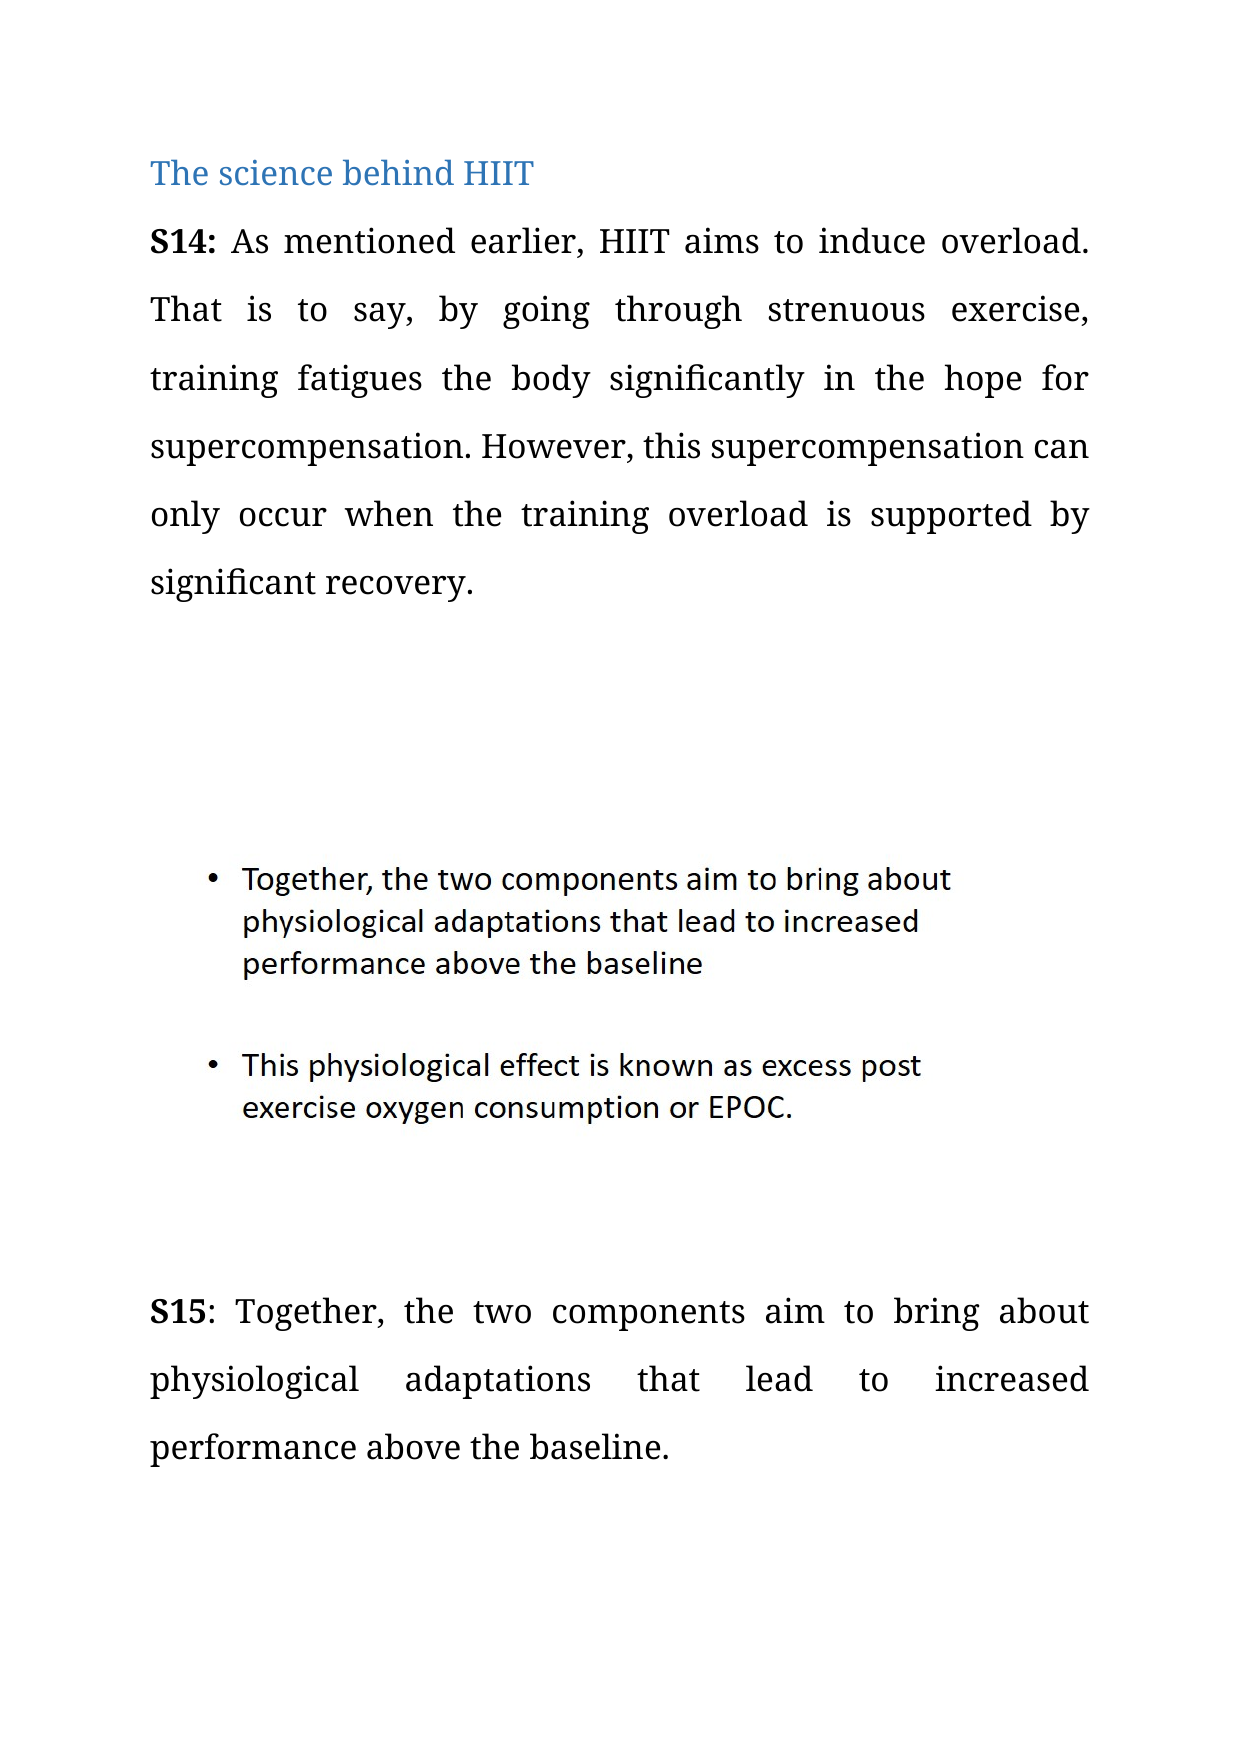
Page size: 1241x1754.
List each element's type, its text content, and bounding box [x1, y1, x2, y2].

picture [150, 728, 1089, 1257]
subtitle The science behind HIIT [150, 150, 1090, 195]
text S15: Together, the two components aim to bring about physiological adaptations that lead to increased performance above the baseline. [150, 1287, 1090, 1469]
text S14: As mentioned earlier, HIIT aims to induce overload. That is to say, by going through strenuous exercise, training fatigues the body significantly in the hope for supercompensation. However, this supercompensation can only occur when the training overload is supported by significant recovery. [150, 218, 1090, 604]
